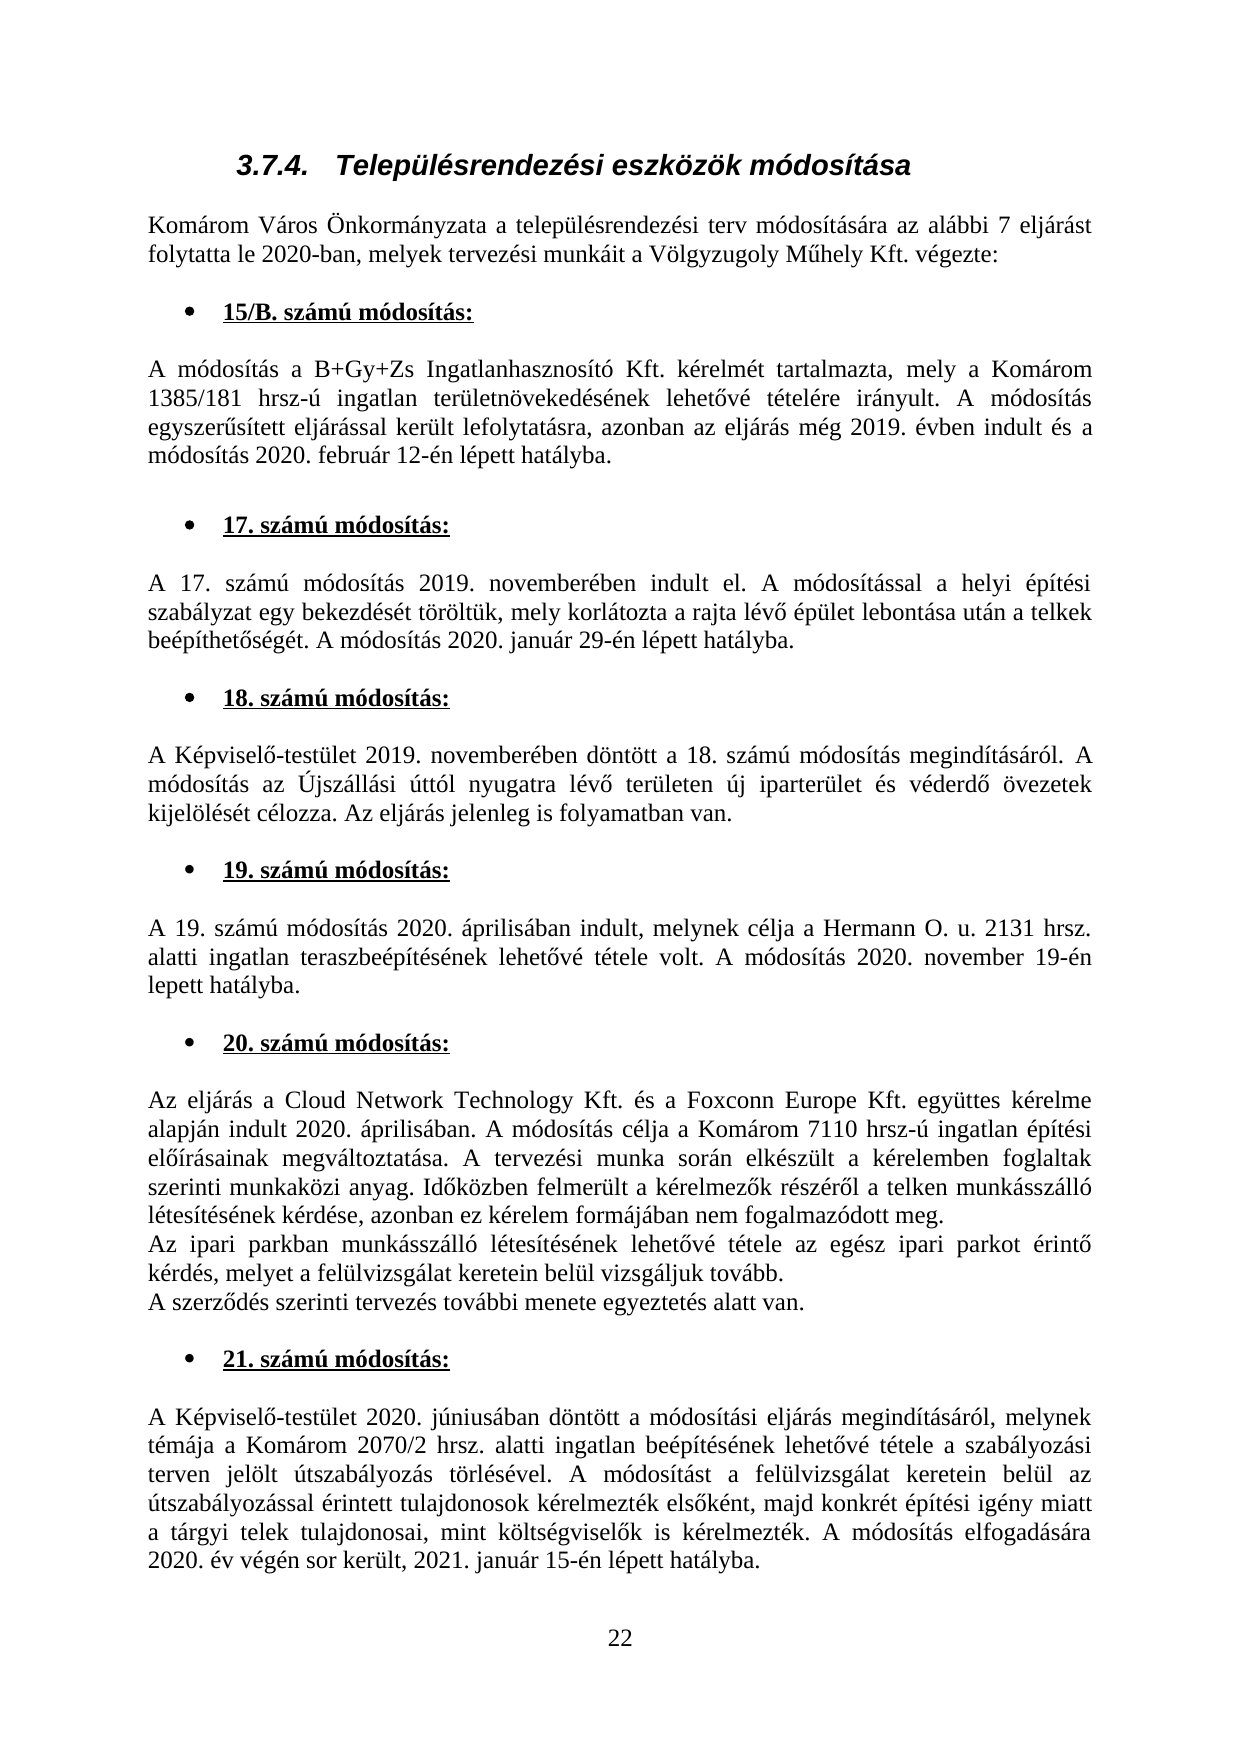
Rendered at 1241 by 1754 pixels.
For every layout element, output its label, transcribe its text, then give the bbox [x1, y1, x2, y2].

text A szerződés szerinti tervezés további menete egyeztetés alatt van. [148, 1287, 1093, 1315]
list 19. számú módosítás: [185, 855, 1093, 884]
list 15/B. számú módosítás: [185, 297, 1093, 325]
text Az ipari parkban munkásszálló létesítésének lehetővé tétele az egész ipari parkot érintő kérdés, melyet a felülvizsgálat keretein belül vizsgáljuk tovább. [148, 1229, 1093, 1287]
text A Képviselő-testület 2020. júniusában döntött a módosítási eljárás megindításáról, melynek témája a Komárom 2070/2 hrsz. alatti ingatlan beépítésének lehetővé tétele a szabályozási terven jelölt útszabályozás törlésével. A módosítást a felülvizsgálat keretein belül az útszabályozással érintett tulajdonosok kérelmezték elsőként, majd konkrét építési igény miatt a tárgyi telek tulajdonosai, mint költségviselők is kérelmezték. A módosítás elfogadására 2020. év végén sor került, 2021. január 15-én lépett hatályba. [148, 1402, 1093, 1574]
text A 17. számú módosítás 2019. novemberében indult el. A módosítással a helyi építési szabályzat egy bekezdését töröltük, mely korlátozta a rajta lévő épület lebontása után a telkek beépíthetőségét. A módosítás 2020. január 29-én lépett hatályba. [148, 568, 1093, 654]
text A Képviselő-testület 2019. novemberében döntött a 18. számú módosítás megindításáról. A módosítás az Újszállási úttól nyugatra lévő területen új iparterület és véderdő övezetek kijelölését célozza. Az eljárás jelenleg is folyamatban van. [148, 740, 1093, 827]
list 18. számú módosítás: [185, 683, 1093, 712]
text A módosítás a B+Gy+Zs Ingatlanhasznosító Kft. kérelmét tartalmazta, mely a Komárom 1385/181 hrsz-ú ingatlan területnövekedésének lehetővé tételére irányult. A módosítás egyszerűsített eljárással került lefolytatásra, azonban az eljárás még 2019. évben indult és a módosítás 2020. február 12-én lépett hatályba. [148, 354, 1093, 469]
list 17. számú módosítás: [185, 510, 1093, 539]
subtitle Településrendezési eszközök módosítása [236, 148, 1093, 181]
list 20. számú módosítás: [185, 1028, 1093, 1057]
text Az eljárás a Cloud Network Technology Kft. és a Foxconn Europe Kft. együttes kérelme alapján indult 2020. áprilisában. A módosítás célja a Komárom 7110 hrsz-ú ingatlan építési előírásainak megváltoztatása. A tervezési munka során elkészült a kérelemben foglaltak szerinti munkaközi anyag. Időközben felmerült a kérelmezők részéről a telken munkásszálló létesítésének kérdése, azonban ez kérelem formájában nem fogalmazódott meg. [148, 1085, 1093, 1229]
list 21. számú módosítás: [185, 1344, 1093, 1373]
text Komárom Város Önkormányzata a településrendezési terv módosítására az alábbi 7 eljárást folytatta le 2020-ban, melyek tervezési munkáit a Völgyzugoly Műhely Kft. végezte: [148, 210, 1093, 268]
text A 19. számú módosítás 2020. áprilisában indult, melynek célja a Hermann O. u. 2131 hrsz. alatti ingatlan teraszbeépítésének lehetővé tétele volt. A módosítás 2020. november 19-én lepett hatályba. [148, 913, 1093, 999]
